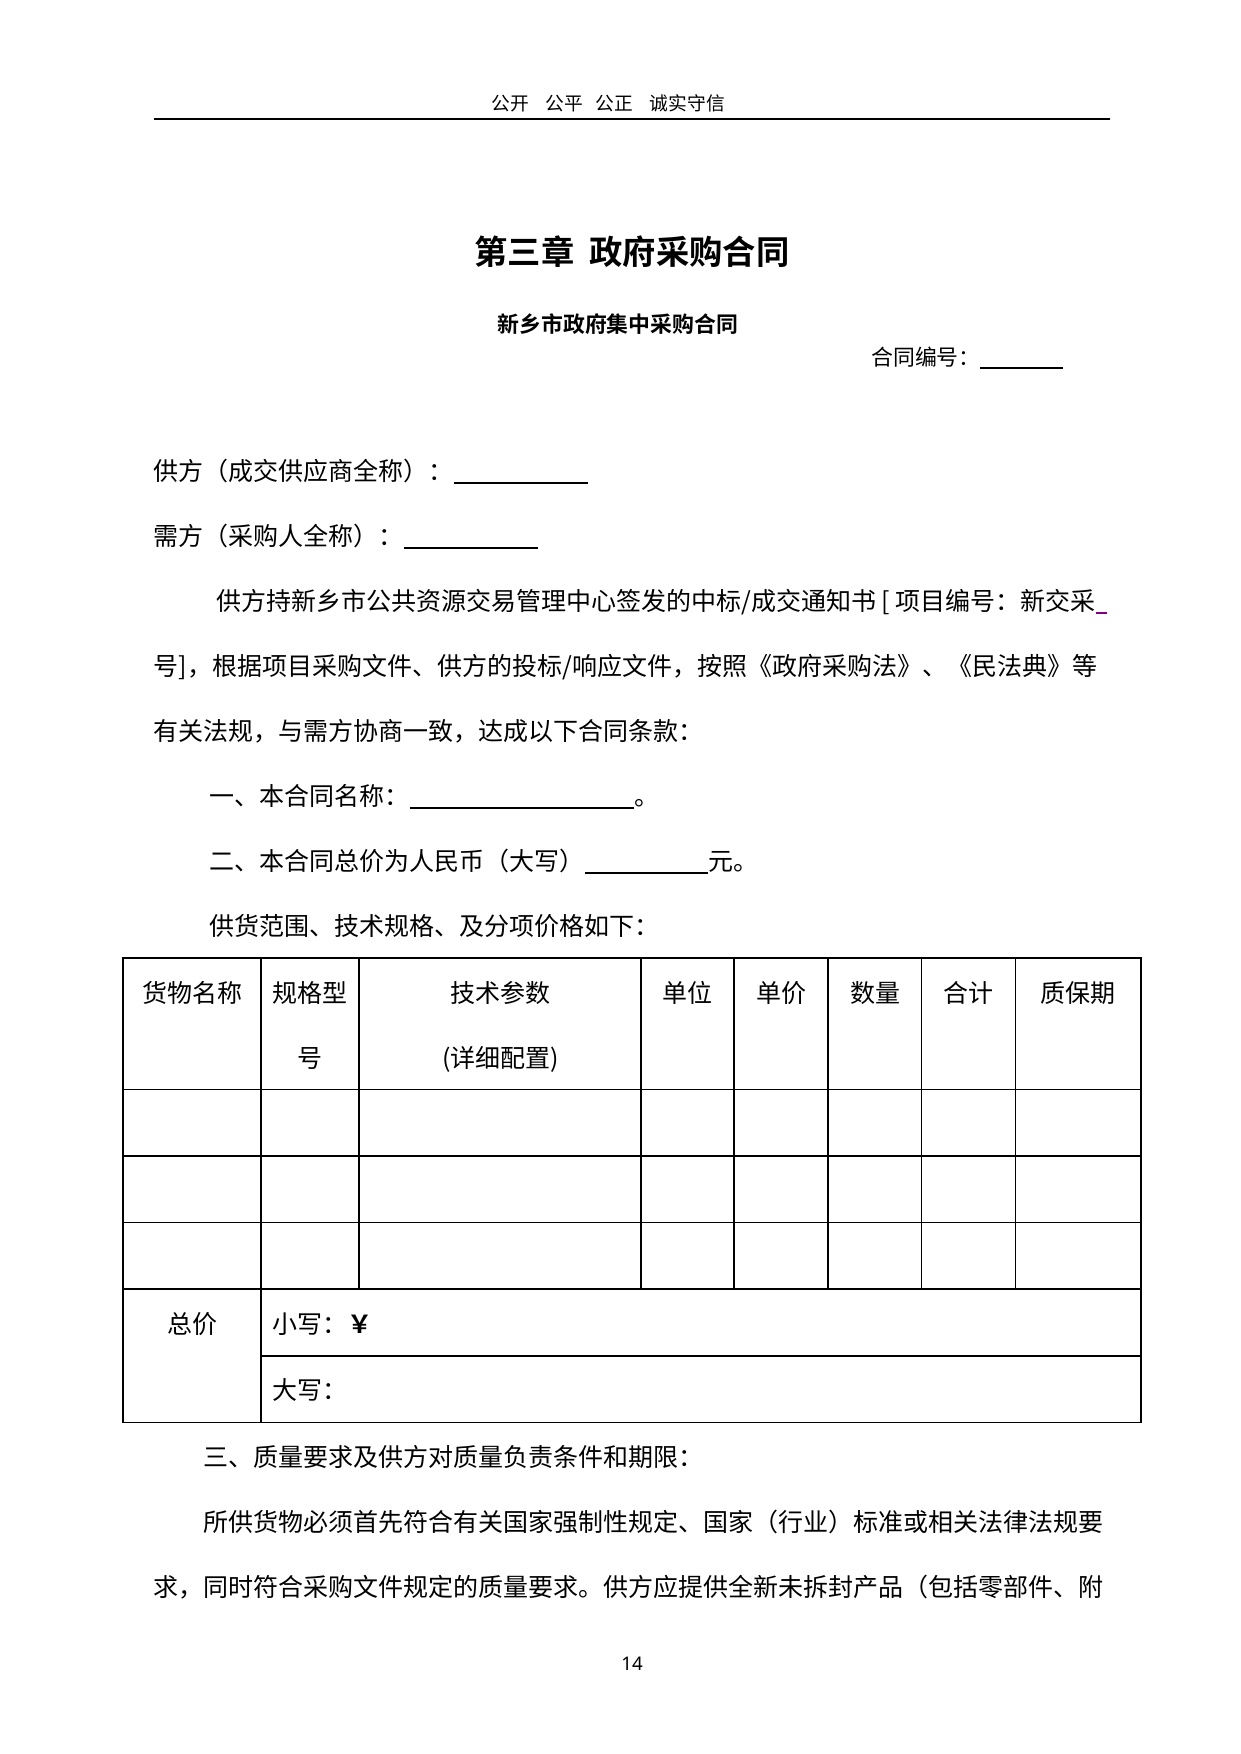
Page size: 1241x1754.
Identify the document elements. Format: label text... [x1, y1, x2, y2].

table_header 合计 [922, 959, 1015, 1089]
text 供方（成交供应商全称）： [153, 437, 1110, 502]
table_cell [262, 1157, 358, 1222]
table_cell [360, 1157, 640, 1222]
table_cell [735, 1157, 827, 1222]
text 二、本合同总价为人民币（大写） 元。 [153, 827, 1110, 892]
text 供货范围、技术规格、及分项价格如下： [153, 892, 1110, 957]
table_header 单位 [642, 959, 733, 1089]
text 合同编号： [153, 339, 1110, 372]
table_cell [642, 1223, 733, 1288]
table_cell [735, 1223, 827, 1288]
text 一、本合同名称： 。 [153, 762, 1110, 827]
table_header 规格型号 [262, 959, 358, 1089]
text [153, 1488, 1110, 1618]
table_cell [735, 1090, 827, 1155]
table_header 货物名称 [124, 959, 260, 1089]
table_cell 大写： [262, 1357, 1140, 1421]
text 三、质量要求及供方对质量负责条件和期限： [153, 1423, 1110, 1488]
table_cell [262, 1223, 358, 1288]
table_cell [829, 1223, 921, 1288]
table_header 数量 [829, 959, 921, 1089]
table_header 质保期 [1016, 959, 1140, 1089]
table_cell [1016, 1223, 1140, 1288]
table_cell 总价 [124, 1290, 260, 1421]
table_cell [1016, 1157, 1140, 1222]
table_cell [1016, 1090, 1140, 1155]
table_cell [360, 1223, 640, 1288]
table_cell [124, 1090, 260, 1155]
text 新乡市政府集中采购合同 [125, 307, 1110, 339]
table_cell [124, 1157, 260, 1222]
table_cell [262, 1090, 358, 1155]
table_cell 小写：￥ [262, 1290, 1140, 1355]
table_cell [360, 1090, 640, 1155]
table_cell [922, 1223, 1015, 1288]
table_cell [922, 1157, 1015, 1222]
table_header 技术参数 (详细配置) [360, 959, 640, 1089]
table_cell [829, 1157, 921, 1222]
table_cell [642, 1090, 733, 1155]
text 供方持新乡市公共资源交易管理中心签发的中标/成交通知书 [ 项目编号：新交采 号]，根据项目采购文件、供方的投标/响应文件，按照《政府采购法》、《民法典》等有关法规，与需方协商一致，达成以下合同条款： [153, 567, 1110, 762]
text 第三章 政府采购合同 [153, 217, 1110, 282]
table_cell [829, 1090, 921, 1155]
table_cell [922, 1090, 1015, 1155]
table_header 单价 [735, 959, 827, 1089]
text 需方（采购人全称）： [153, 502, 1110, 567]
table_cell [642, 1157, 733, 1222]
table_cell [124, 1223, 260, 1288]
